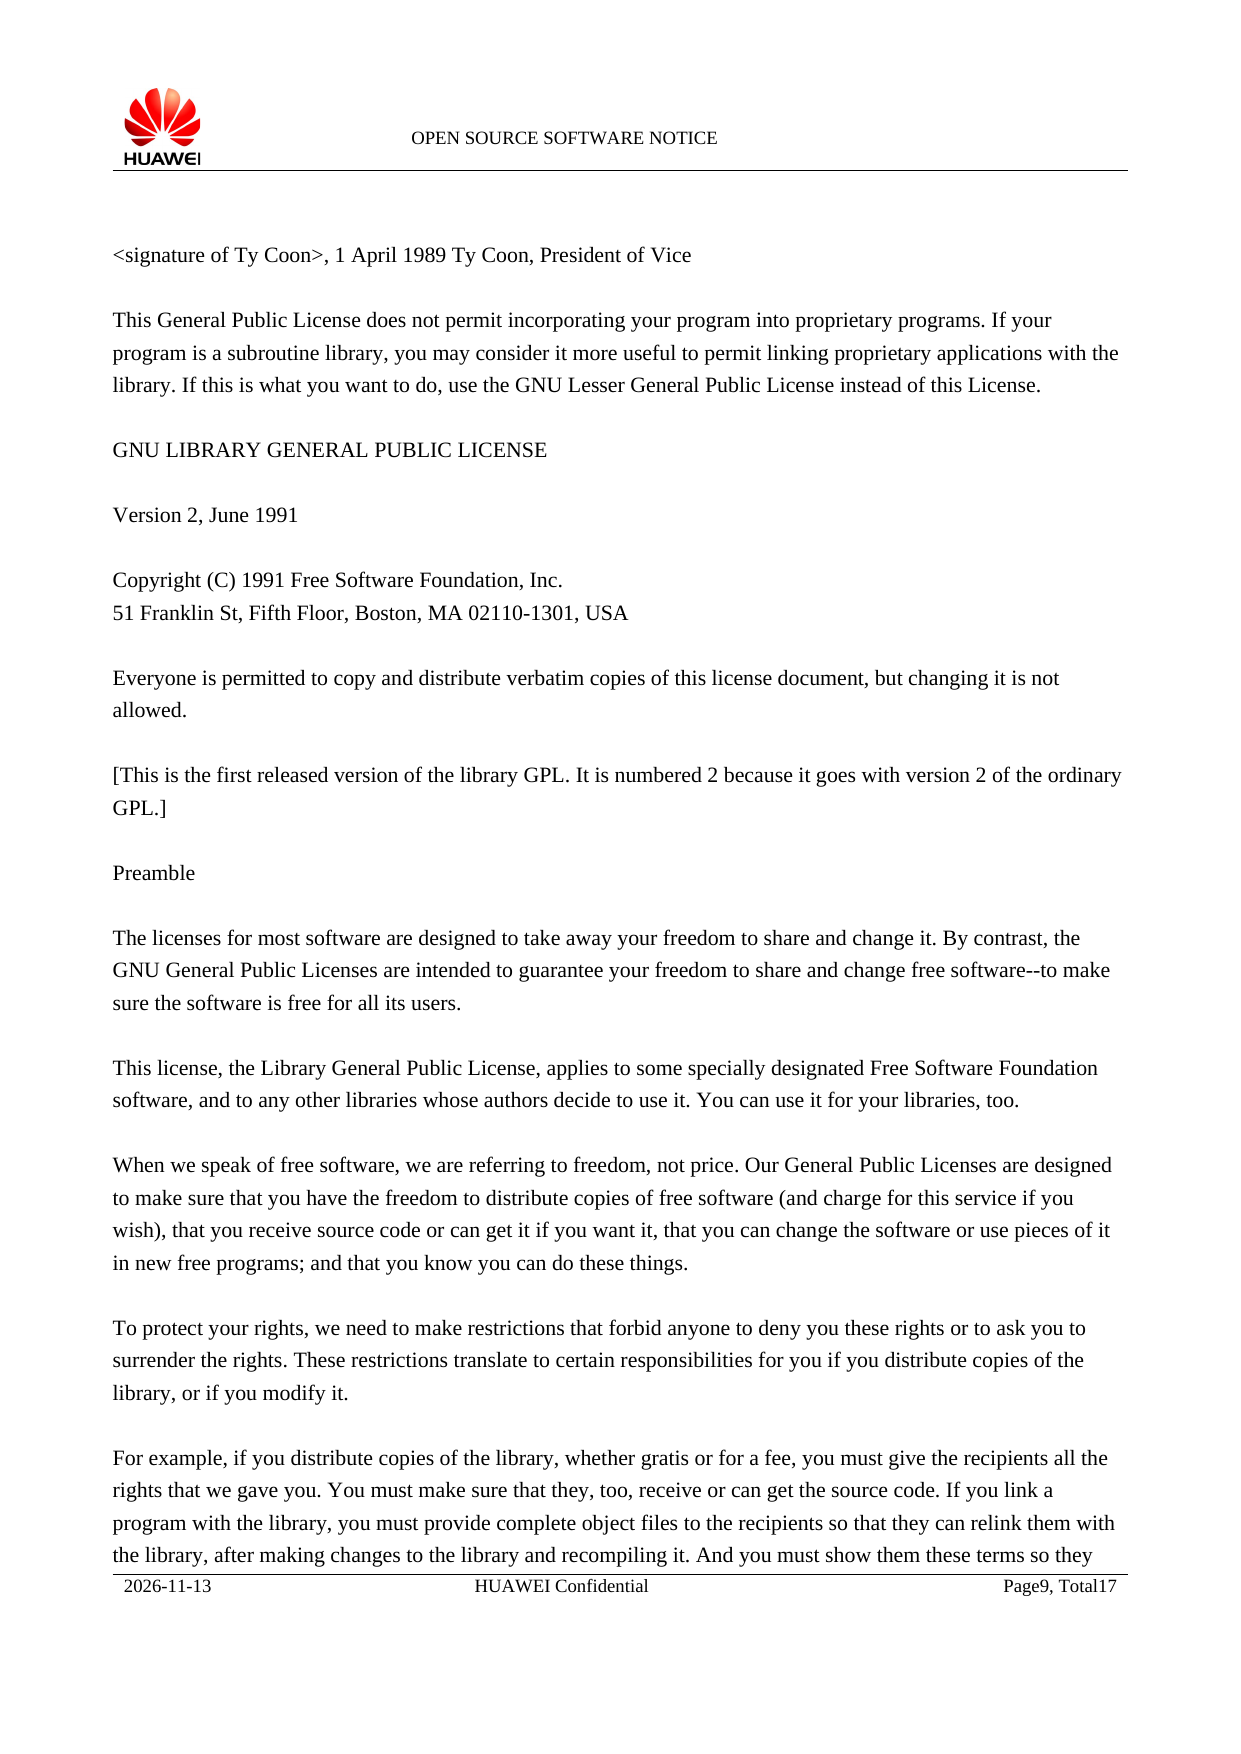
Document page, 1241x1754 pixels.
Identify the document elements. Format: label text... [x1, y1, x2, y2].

picture [124, 88, 201, 165]
